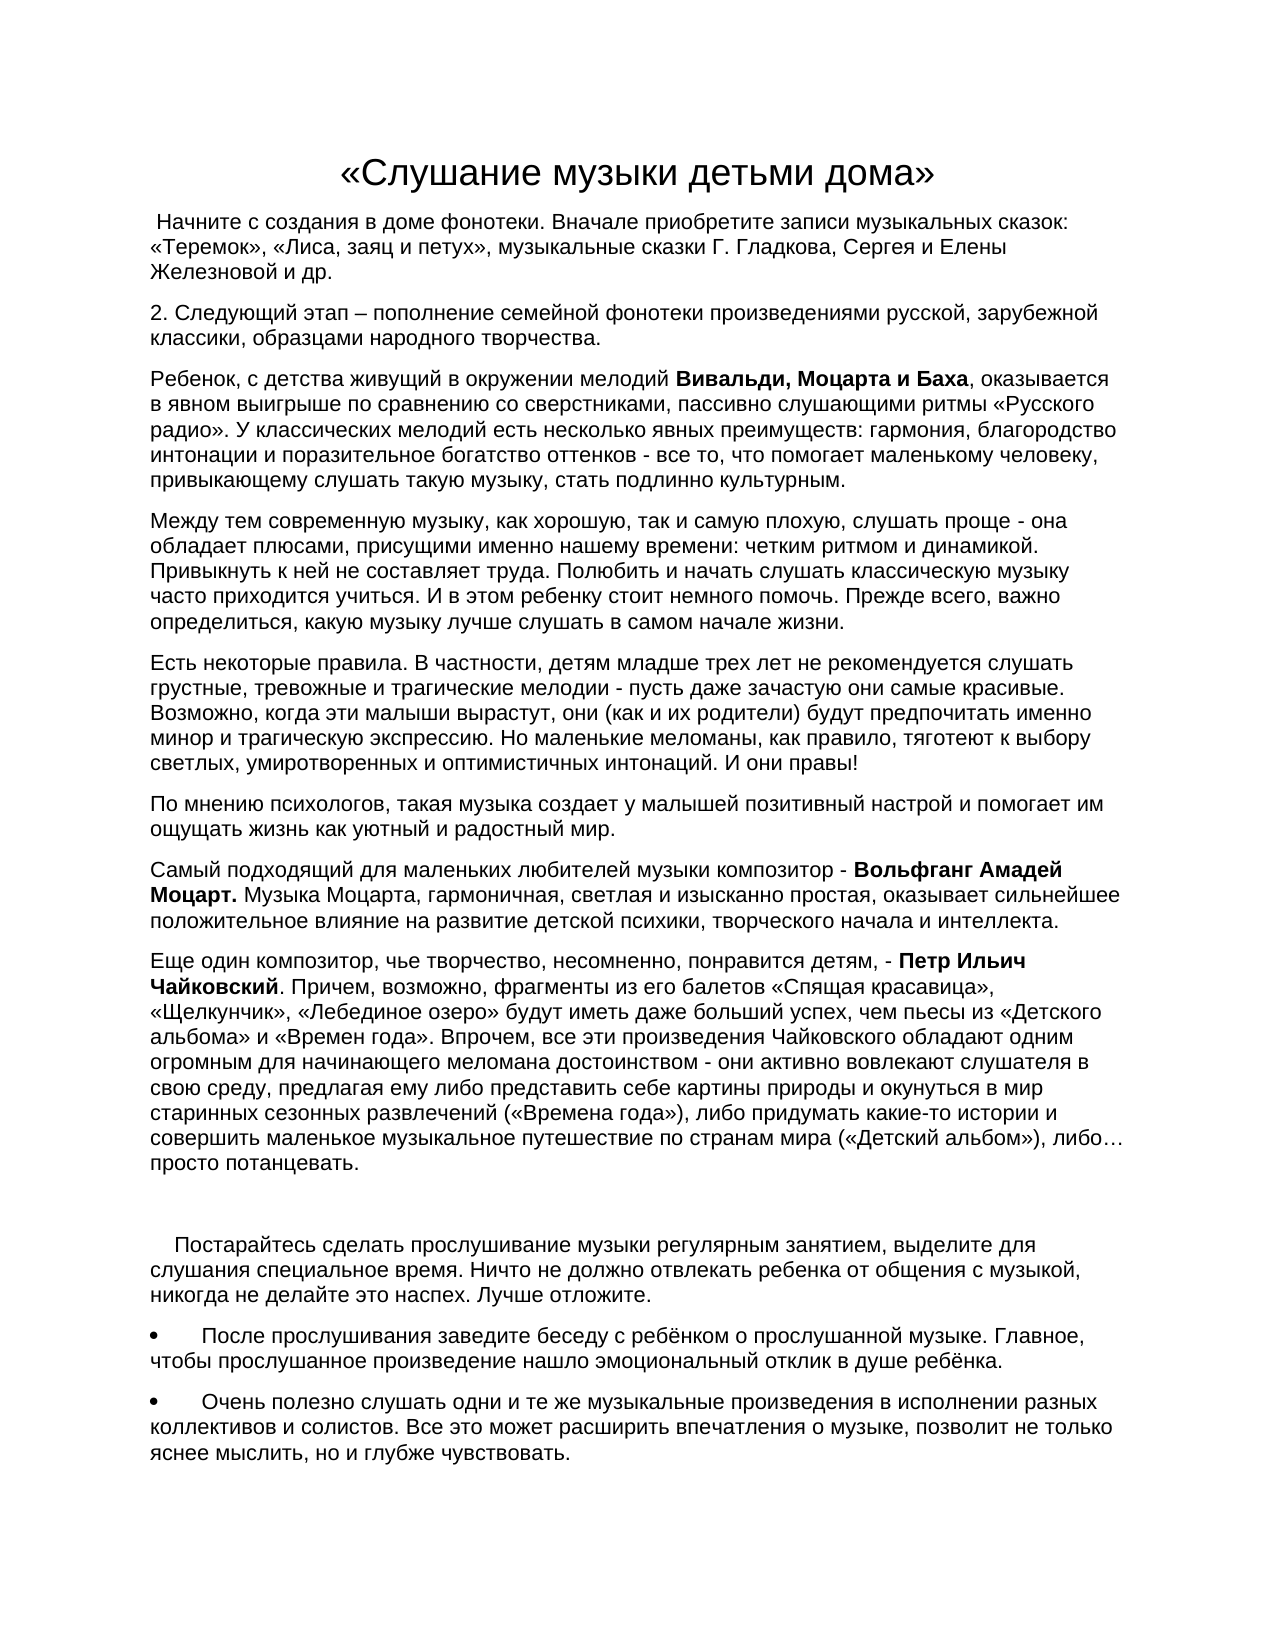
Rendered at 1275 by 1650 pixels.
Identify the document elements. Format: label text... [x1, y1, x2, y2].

text Еще один композитор, чье творчество, несомненно, понравится детям, - Петр Ильич Чайковский. Причем, возможно, фрагменты из его балетов «Спящая красавица», «Щелкунчик», «Лебединое озеро» будут иметь даже больший успех, чем пьесы из «Детского альбома» и «Времен года». Впрочем, все эти произведения Чайковского обладают одним огромным для начинающего меломана достоинством - они активно вовлекают слушателя в свою среду, предлагая ему либо представить себе картины природы и окунуться в мир старинных сезонных развлечений («Времена года»), либо придумать какие-то истории и совершить маленькое музыкальное путешествие по странам мира («Детский альбом»), либо… просто потанцевать. [150, 948, 1125, 1175]
text Постарайтесь сделать прослушивание музыки регулярным занятием, выделите для слушания специальное время. Ничто не должно отвлекать ребенка от общения с музыкой, никогда не делайте это наспех. Лучше отложите. [150, 1232, 1125, 1307]
text По мнению психологов, такая музыка создает у малышей позитивный настрой и помогает им ощущать жизнь как уютный и радостный мир. [150, 791, 1125, 841]
text 2. Следующий этап – пополнение семейной фонотеки произведениями русской, зарубежной классики, образцами народного творчества. [150, 300, 1125, 350]
text Начните с создания в доме фонотеки. Вначале приобретите записи музыкальных сказок: «Теремок», «Лиса, заяц и петух», музыкальные сказки Г. Гладкова, Сергея и Елены Железновой и др. [150, 209, 1125, 284]
text После прослушивания заведите беседу с ребёнком о прослушанной музыке. Главное, чтобы прослушанное произведение нашло эмоциональный отклик в душе ребёнка. [150, 1323, 1125, 1373]
text Между тем современную музыку, как хорошую, так и самую плохую, слушать проще - она обладает плюсами, присущими именно нашему времени: четким ритмом и динамикой. Привыкнуть к ней не составляет труда. Полюбить и начать слушать классическую музыку часто приходится учиться. И в этом ребенку стоит немного помочь. Прежде всего, важно определиться, какую музыку лучше слушать в самом начале жизни. [150, 508, 1125, 634]
text Самый подходящий для маленьких любителей музыки композитор - Вольфганг Амадей Моцарт. Музыка Моцарта, гармоничная, светлая и изысканно простая, оказывает сильнейшее положительное влияние на развитие детской психики, творческого начала и интеллекта. [150, 857, 1125, 933]
text «Слушание музыки детьми дома» [150, 150, 1125, 193]
text Ребенок, с детства живущий в окружении мелодий Вивальди, Моцарта и Баха, оказывается в явном выигрыше по сравнению со сверстниками, пассивно слушающими ритмы «Русского радио». У классических мелодий есть несколько явных преимуществ: гармония, благородство интонации и поразительное богатство оттенков - все то, что помогает маленькому человеку, привыкающему слушать такую музыку, стать подлинно культурным. [150, 366, 1125, 492]
text Очень полезно слушать одни и те же музыкальные произведения в исполнении разных коллективов и солистов. Все это может расширить впечатления о музыке, позволит не только яснее мыслить, но и глубже чувствовать. [150, 1389, 1125, 1464]
text Есть некоторые правила. В частности, детям младше трех лет не рекомендуется слушать грустные, тревожные и трагические мелодии - пусть даже зачастую они самые красивые. Возможно, когда эти малыши вырастут, они (как и их родители) будут предпочитать именно минор и трагическую экспрессию. Но маленькие меломаны, как правило, тяготеют к выбору светлых, умиротворенных и оптимистичных интонаций. И они правы! [150, 649, 1125, 775]
